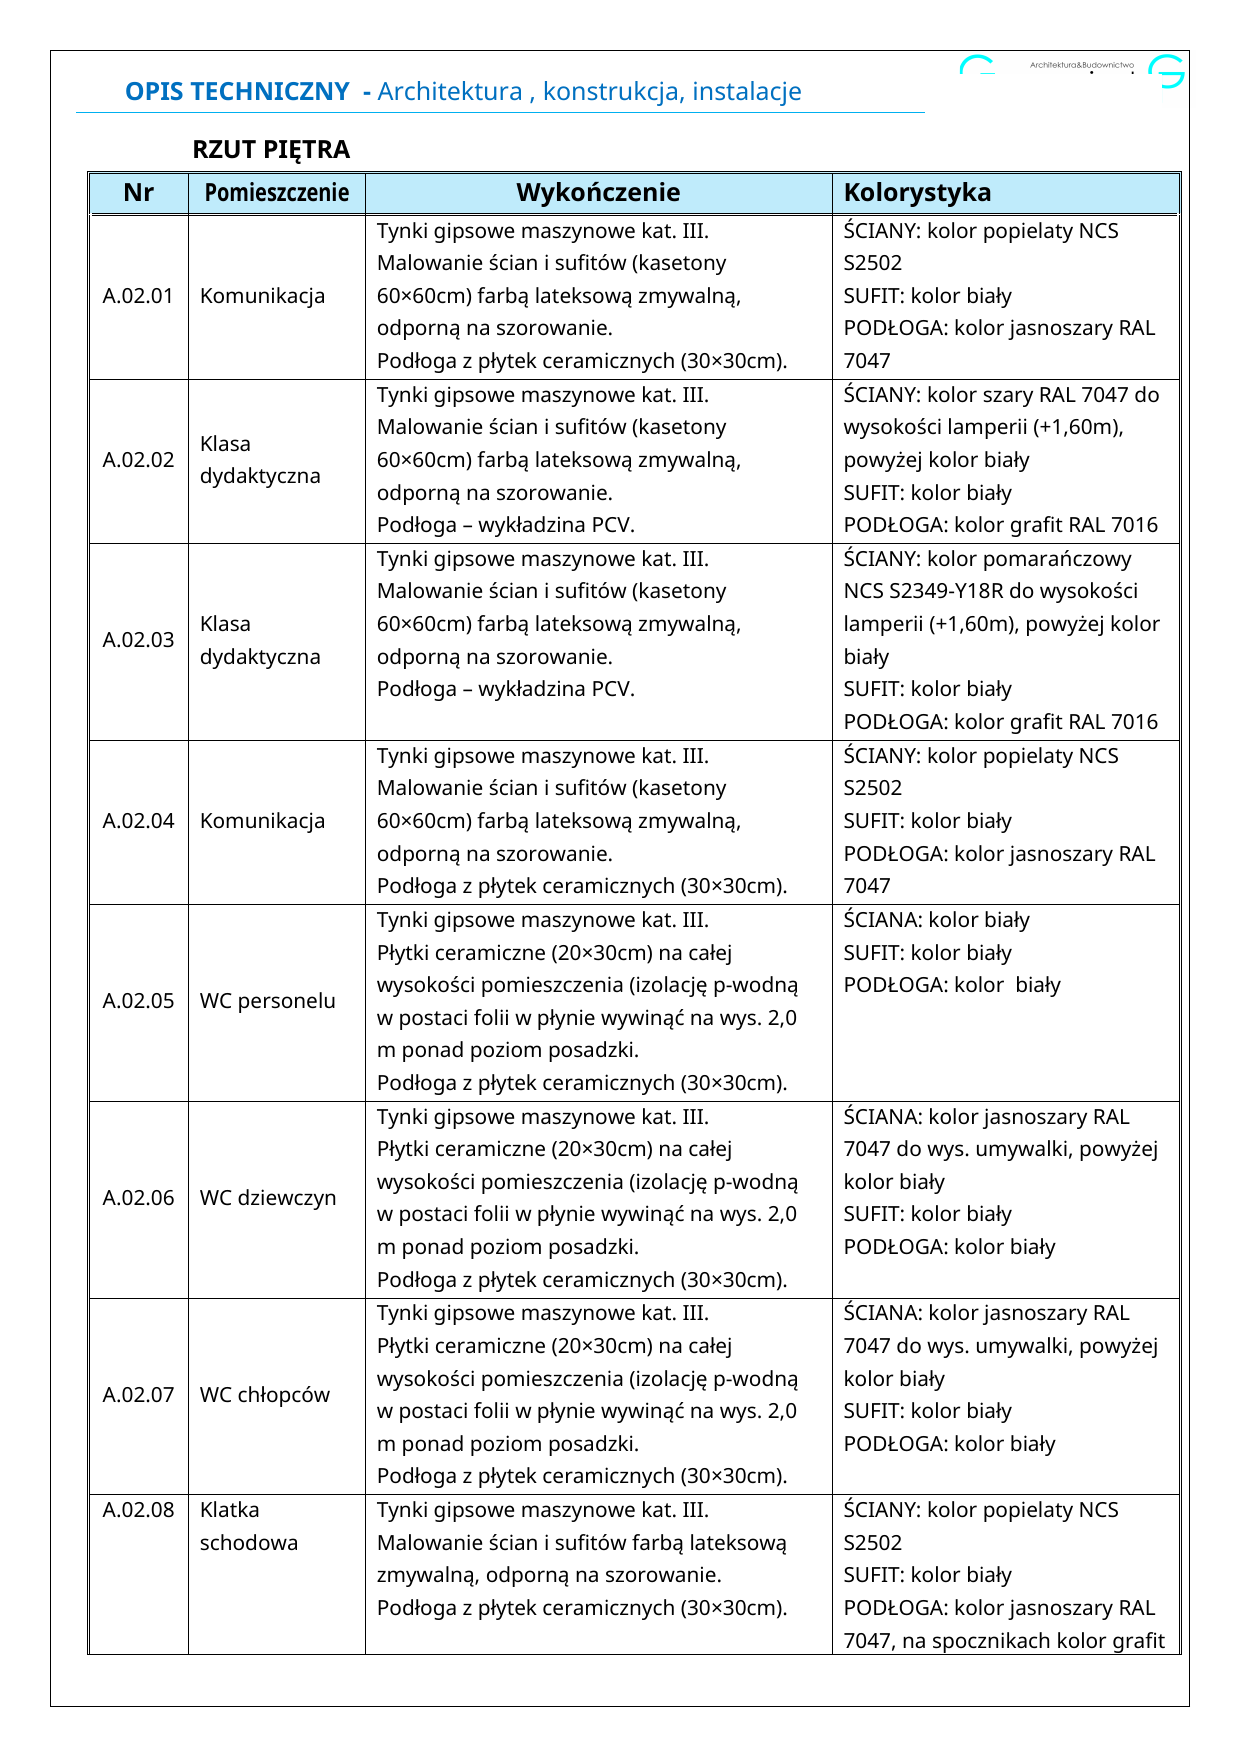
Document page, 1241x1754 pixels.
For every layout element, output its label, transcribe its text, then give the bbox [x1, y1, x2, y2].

table_cell ŚCIANA: kolor jasnoszary RAL 7047 do wys. umywalki, powyżej kolor biały SUFIT: kolor biały PODŁOGA: kolor biały [833, 1299, 1179, 1494]
table_cell Tynki gipsowe maszynowe kat. III. Malowanie ścian i sufitów (kasetony 60×60cm) farbą lateksową zmywalną, odporną na szorowanie. Podłoga z płytek ceramicznych (30×30cm). [366, 216, 832, 379]
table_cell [366, 1495, 832, 1654]
table_cell Tynki gipsowe maszynowe kat. III. Płytki ceramiczne (20×30cm) na całej wysokości pomieszczenia (izolację p-wodną w postaci folii w płynie wywinąć na wys. 2,0 m ponad poziom posadzki. Podłoga z płytek ceramicznych (30×30cm). [366, 905, 832, 1101]
table_cell WC personelu [189, 905, 365, 1101]
table_cell Tynki gipsowe maszynowe kat. III. Płytki ceramiczne (20×30cm) na całej wysokości pomieszczenia (izolację p-wodną w postaci folii w płynie wywinąć na wys. 2,0 m ponad poziom posadzki. Podłoga z płytek ceramicznych (30×30cm). [366, 1102, 832, 1297]
table_cell Klatka schodowa [189, 1495, 365, 1654]
table_cell ŚCIANA: kolor jasnoszary RAL 7047 do wys. umywalki, powyżej kolor biały SUFIT: kolor biały PODŁOGA: kolor biały [833, 1102, 1179, 1297]
table_cell Tynki gipsowe maszynowe kat. III. Malowanie ścian i sufitów (kasetony 60×60cm) farbą lateksową zmywalną, odporną na szorowanie. Podłoga – wykładzina PCV. [366, 544, 832, 740]
picture [1190, 50, 1196, 108]
table_cell Tynki gipsowe maszynowe kat. III. Malowanie ścian i sufitów (kasetony 60×60cm) farbą lateksową zmywalną, odporną na szorowanie. Podłoga z płytek ceramicznych (30×30cm). [366, 741, 832, 904]
table_cell A.02.03 [90, 544, 188, 740]
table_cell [833, 1495, 1179, 1654]
table_cell ŚCIANA: kolor biały SUFIT: kolor biały PODŁOGA: kolor biały [833, 905, 1179, 1101]
table_cell WC dziewczyn [189, 1102, 365, 1297]
table_cell ŚCIANY: kolor pomarańczowy NCS S2349-Y18R do wysokości lamperii (+1,60m), powyżej kolor biały SUFIT: kolor biały PODŁOGA: kolor grafit RAL 7016 [833, 544, 1179, 740]
table_header Wykończenie [366, 174, 832, 213]
table_cell ŚCIANY: kolor popielaty NCS S2502 SUFIT: kolor biały PODŁOGA: kolor jasnoszary RAL 7047 [833, 213, 1179, 379]
table_header Nr [90, 174, 188, 213]
table_header Pomieszczenie [189, 174, 365, 213]
text RZUT PIĘTRA [192, 132, 1162, 166]
picture [959, 51, 1189, 108]
table_cell A.02.02 [90, 380, 188, 543]
table_cell A.02.01 [90, 213, 188, 379]
table_cell Komunikacja [189, 216, 365, 379]
table_cell Klasa dydaktyczna [189, 544, 365, 740]
table_cell Tynki gipsowe maszynowe kat. III. Malowanie ścian i sufitów (kasetony 60×60cm) farbą lateksową zmywalną, odporną na szorowanie. Podłoga – wykładzina PCV. [366, 380, 832, 543]
table_cell Klasa dydaktyczna [189, 380, 365, 543]
table_cell A.02.05 [90, 905, 188, 1101]
table_cell ŚCIANY: kolor popielaty NCS S2502 SUFIT: kolor biały PODŁOGA: kolor jasnoszary RAL 7047 [833, 741, 1179, 904]
table_cell ŚCIANY: kolor szary RAL 7047 do wysokości lamperii (+1,60m), powyżej kolor biały SUFIT: kolor biały PODŁOGA: kolor grafit RAL 7016 [833, 380, 1179, 543]
table_cell A.02.08 [90, 1495, 188, 1654]
table_header Kolorystyka [833, 174, 1179, 213]
table_cell Tynki gipsowe maszynowe kat. III. Płytki ceramiczne (20×30cm) na całej wysokości pomieszczenia (izolację p-wodną w postaci folii w płynie wywinąć na wys. 2,0 m ponad poziom posadzki. Podłoga z płytek ceramicznych (30×30cm). [366, 1299, 832, 1494]
table_cell A.02.04 [90, 741, 188, 904]
table_cell WC chłopców [189, 1299, 365, 1494]
table_cell Komunikacja [189, 741, 365, 904]
table_cell A.02.06 [90, 1102, 188, 1297]
table_cell A.02.07 [90, 1299, 188, 1494]
